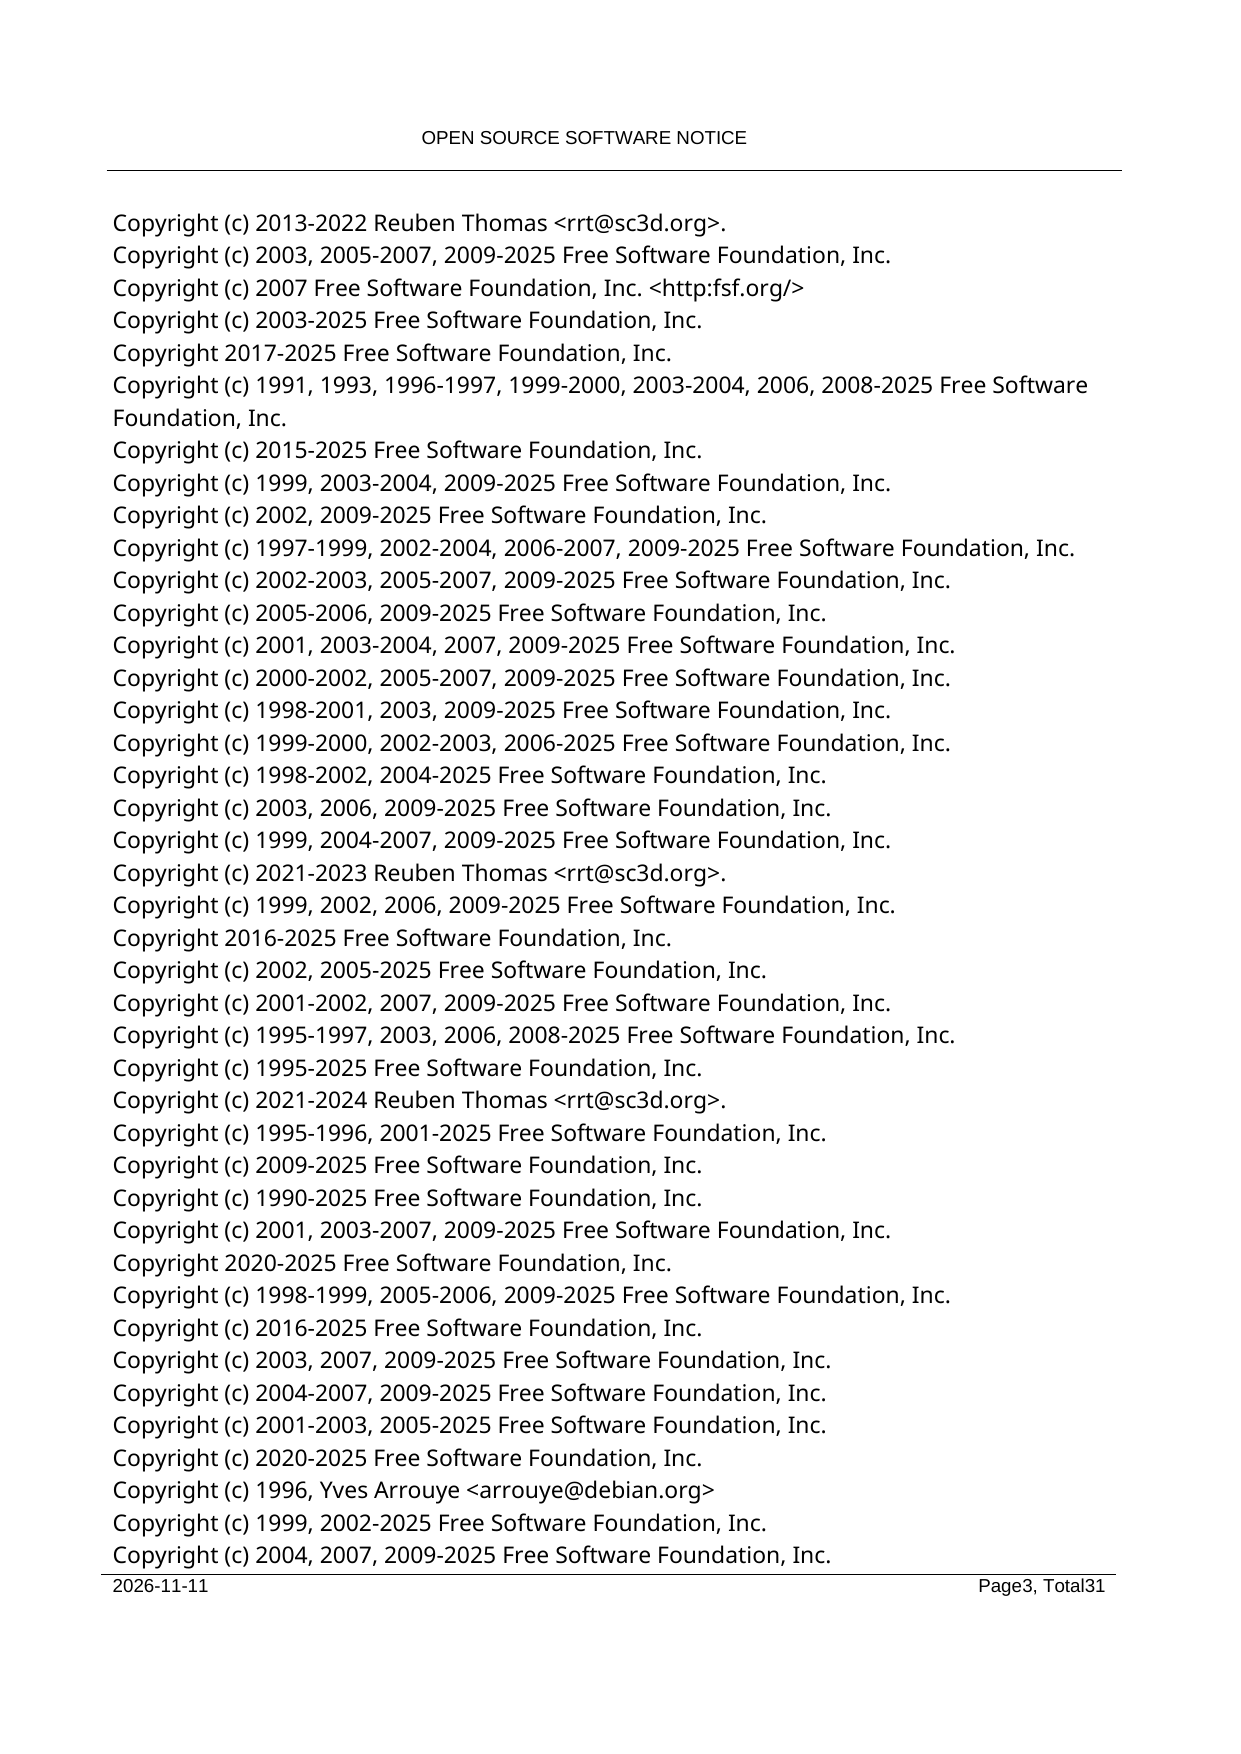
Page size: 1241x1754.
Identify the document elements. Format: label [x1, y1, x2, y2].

text [112, 206, 1128, 1571]
